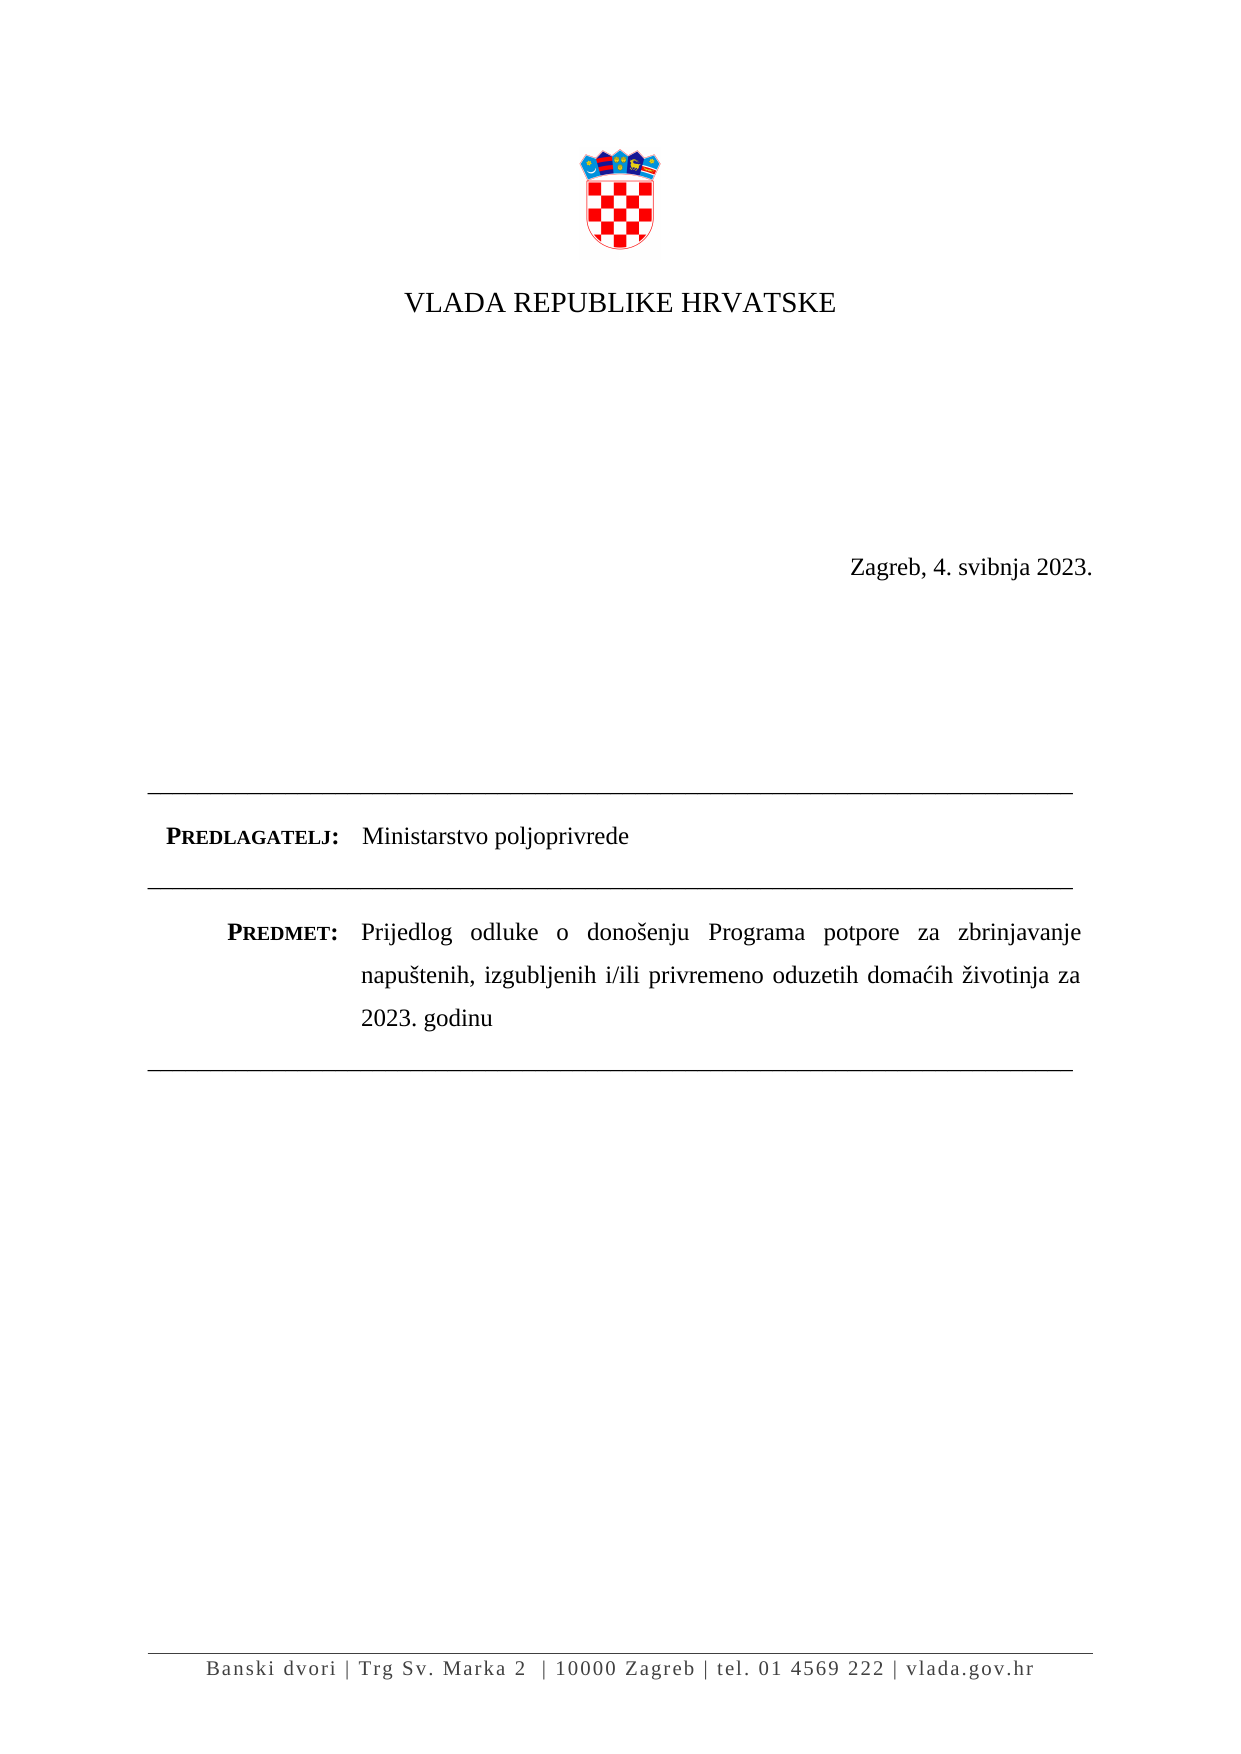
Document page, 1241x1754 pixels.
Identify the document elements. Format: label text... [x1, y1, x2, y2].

table_header Ministarstvo poljoprivrede [351, 821, 1093, 863]
text Zagreb, 4. svibnja 2023. [148, 552, 1093, 581]
table_header Predmet: [148, 917, 349, 1045]
table_header Predlagatelj: [148, 821, 351, 863]
text __________________________________________________________________________ [148, 863, 1093, 892]
text __________________________________________________________________________ [148, 768, 1093, 796]
text VLADA REPUBLIKE HRVATSKE [148, 285, 1093, 318]
text __________________________________________________________________________ [148, 1045, 1093, 1074]
picture [578, 147, 662, 260]
table_header Prijedlog odluke o donošenju Programa potpore za zbrinjavanje napuštenih, izgubljenih i/ili privremeno oduzetih domaćih životinja za 2023. godinu [350, 917, 1093, 1045]
